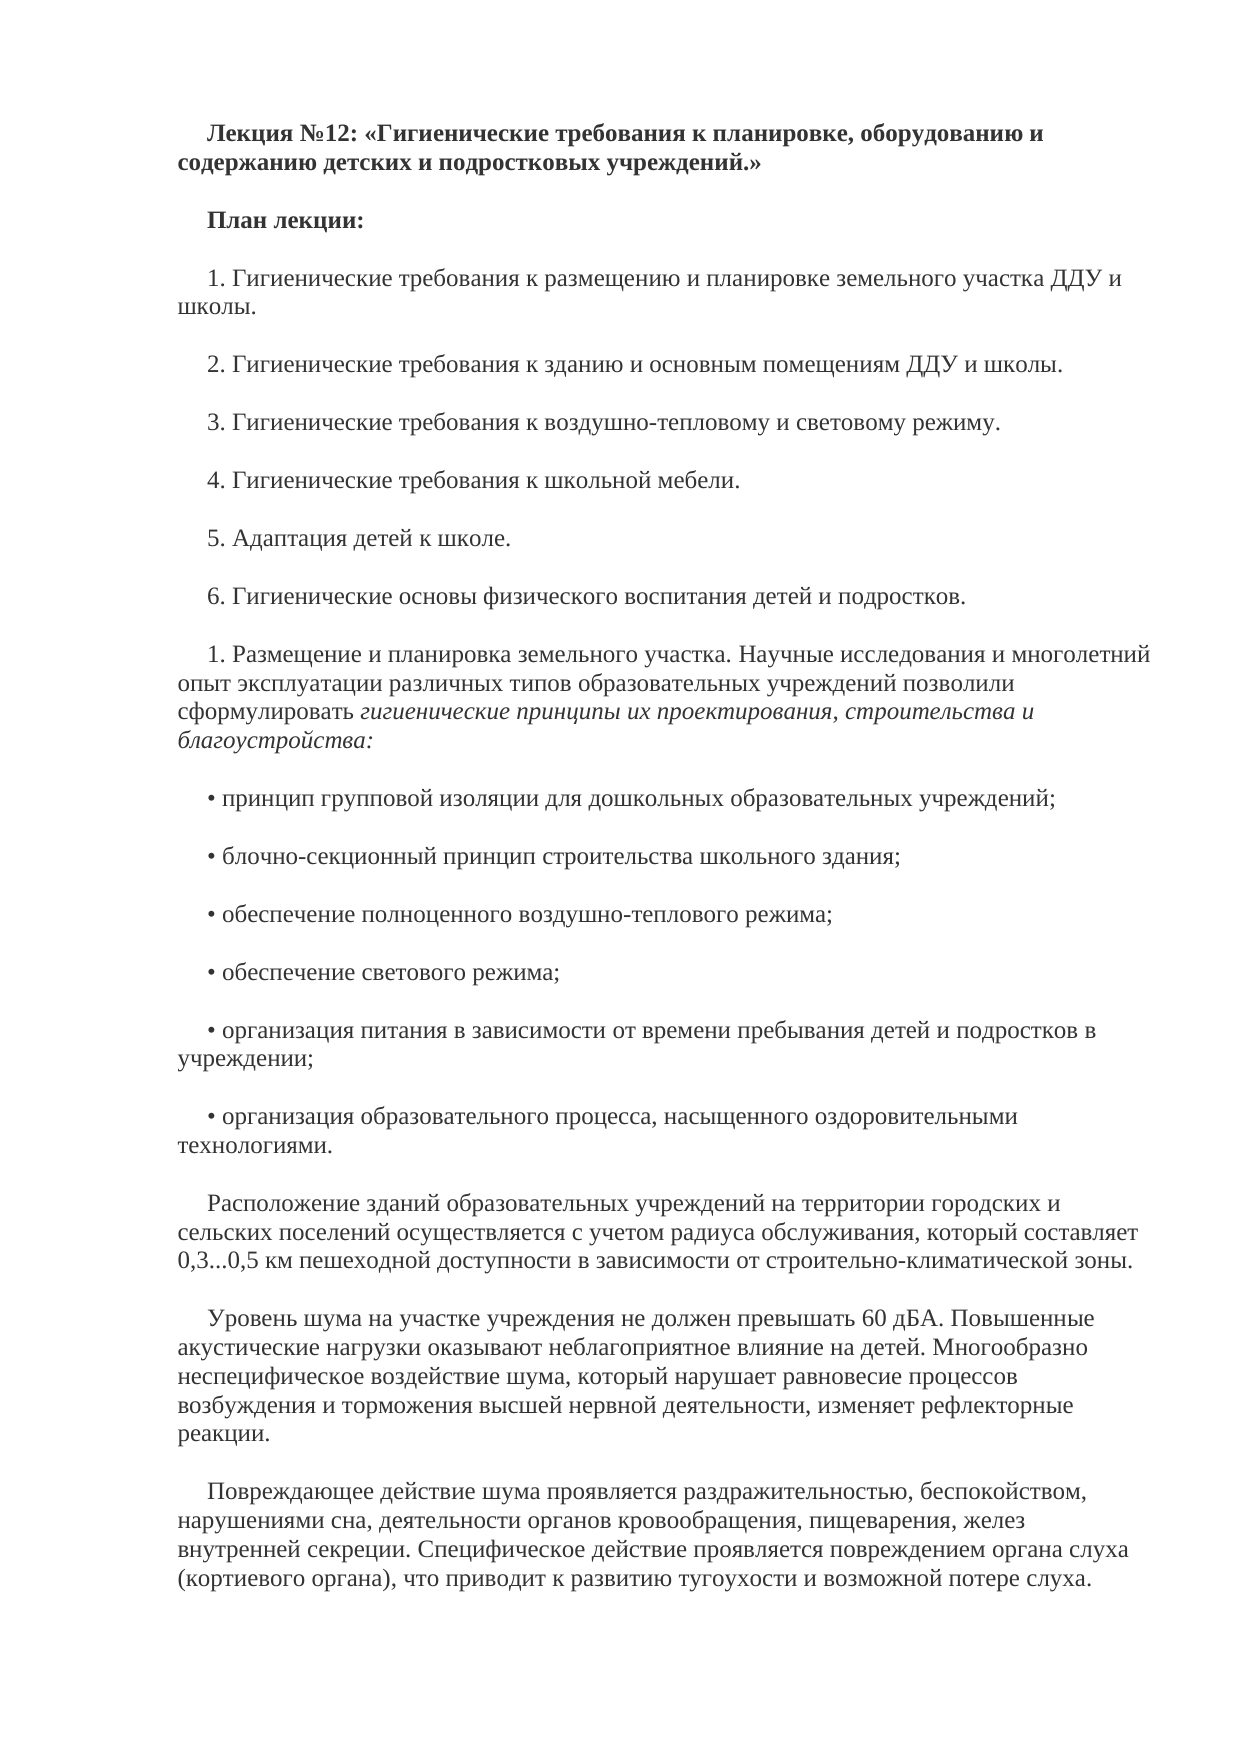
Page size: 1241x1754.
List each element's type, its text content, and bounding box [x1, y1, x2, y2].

text 6. Гигиенические основы физического воспитания детей и подростков. [177, 581, 1152, 610]
text Уровень шума на участке учреждения не должен превышать 60 дБА. Повышенные акустические нагрузки оказывают неблагоприятное влияние на детей. Многообразно неспецифическое воздействие шума, который нарушает равновесие процессов возбуждения и торможения высшей нервной деятельности, изменяет рефлекторные реакции. [177, 1303, 1152, 1447]
text 1. Размещение и планировка земельного участка. Научные исследования и многолетний опыт эксплуатации различных типов образовательных учреждений позволили сформулировать гигиенические принципы их проектирования, строительства и благоустройства: [177, 639, 1152, 754]
text • обеспечение светового режима; [177, 957, 1152, 986]
text • принцип групповой изоляции для дошкольных образовательных учреждений; [177, 783, 1152, 812]
text 5. Адаптация детей к школе. [177, 523, 1152, 552]
text Лекция №12: «Гигиенические требования к планировке, оборудованию и содержанию детских и подростковых учреждений.» [177, 118, 1152, 176]
text Повреждающее действие шума проявляется раздражительностью, беспокойством, нарушениями сна, деятельности органов кровообращения, пищеварения, желез внутренней секреции. Специфическое действие проявляется повреждением органа слуха (кортиевого органа), что приводит к развитию тугоухости и возможной потере слуха. [177, 1476, 1152, 1591]
text • организация питания в зависимости от времени пребывания детей и подростков в учреждении; [177, 1015, 1152, 1072]
text • обеспечение полноценного воздушно-теплового режима; [177, 899, 1152, 928]
text Расположение зданий образовательных учреждений на территории городских и сельских поселений осуществляется с учетом радиуса обслуживания, который составляет 0,3...0,5 км пешеходной доступности в зависимости от строительно-климатической зоны. [177, 1188, 1152, 1274]
text 1. Гигиенические требования к размещению и планировке земельного участка ДДУ и школы. [177, 263, 1152, 320]
text 2. Гигиенические требования к зданию и основным помещениям ДДУ и школы. [177, 349, 1152, 378]
text План лекции: [177, 205, 1152, 233]
text • блочно-секционный принцип строительства школьного здания; [177, 841, 1152, 870]
text • организация образовательного процесса, насыщенного оздоровительными технологиями. [177, 1101, 1152, 1159]
text 4. Гигиенические требования к школьной мебели. [177, 465, 1152, 494]
text 3. Гигиенические требования к воздушно-тепловому и световому режиму. [177, 407, 1152, 436]
